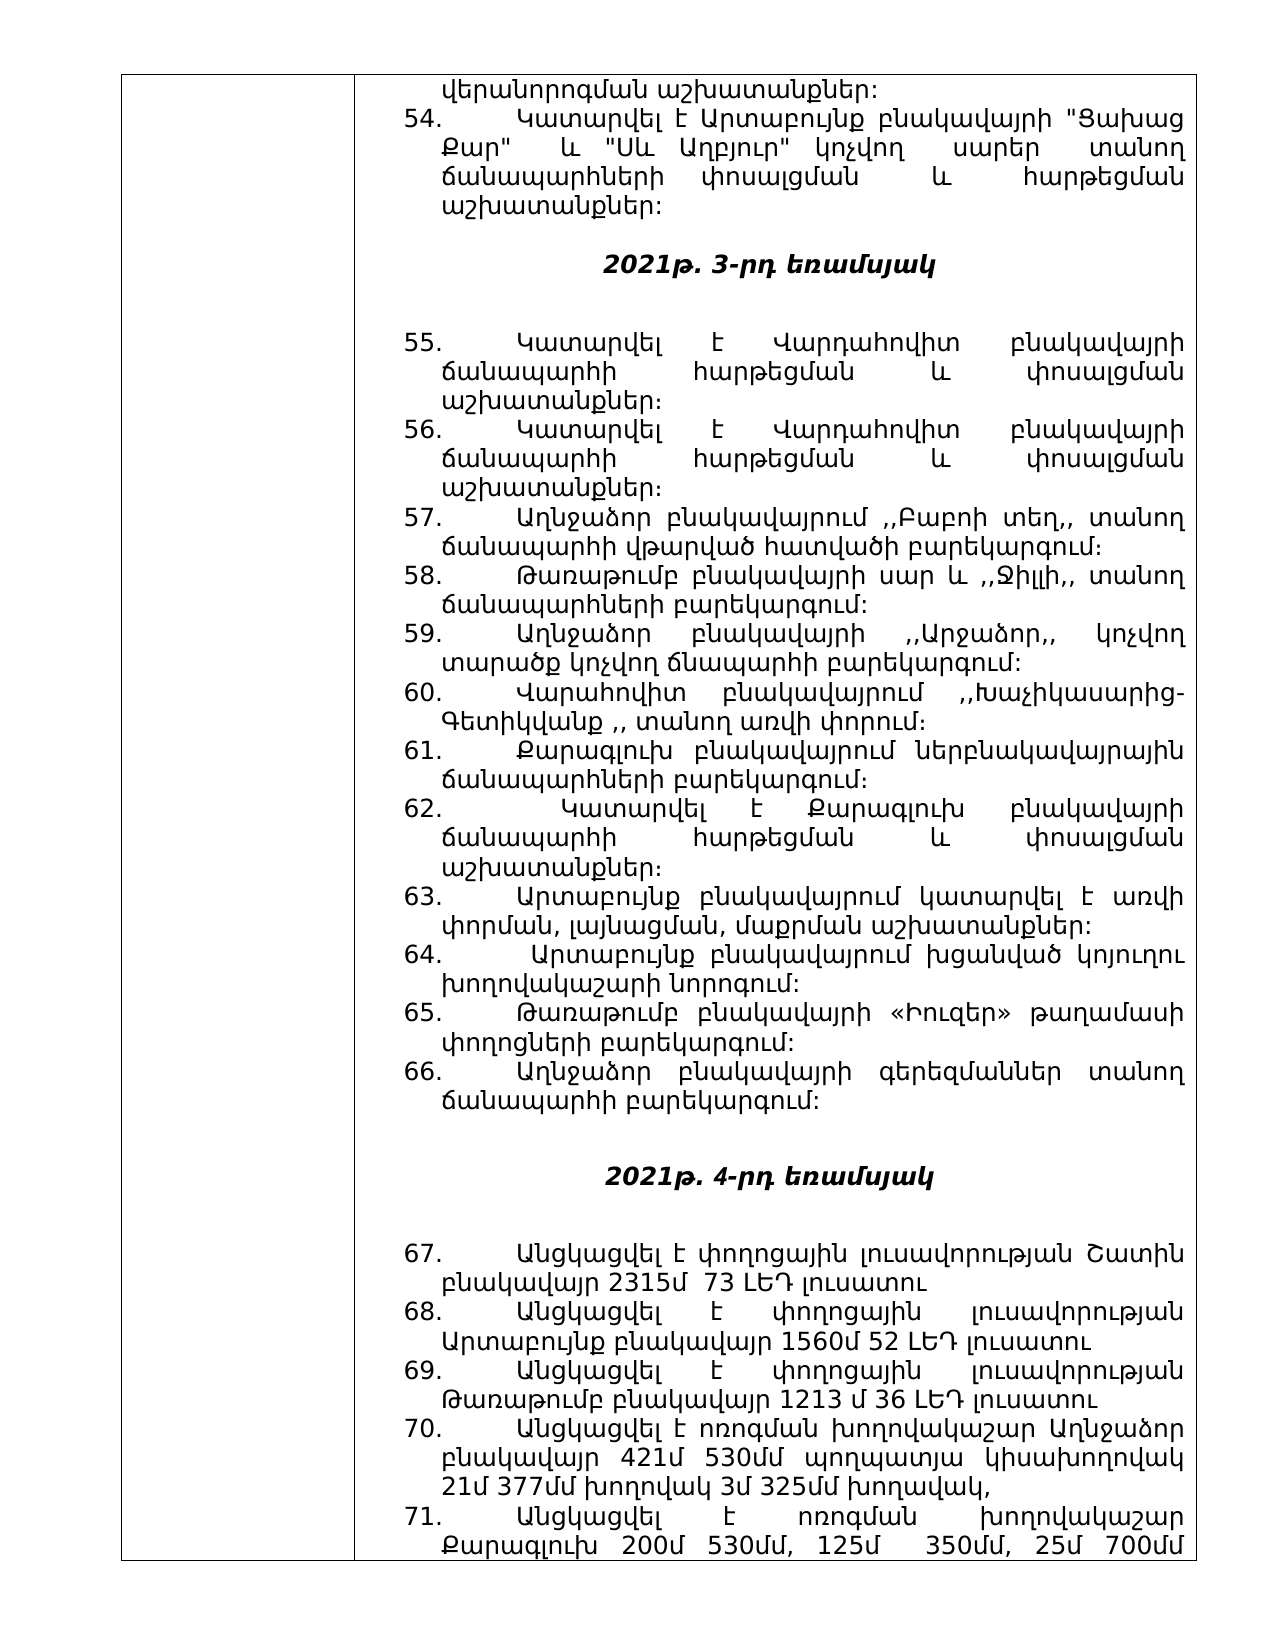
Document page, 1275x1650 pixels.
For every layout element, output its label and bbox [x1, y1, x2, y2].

table_cell [122, 75, 354, 1560]
table_cell [355, 75, 1196, 1560]
